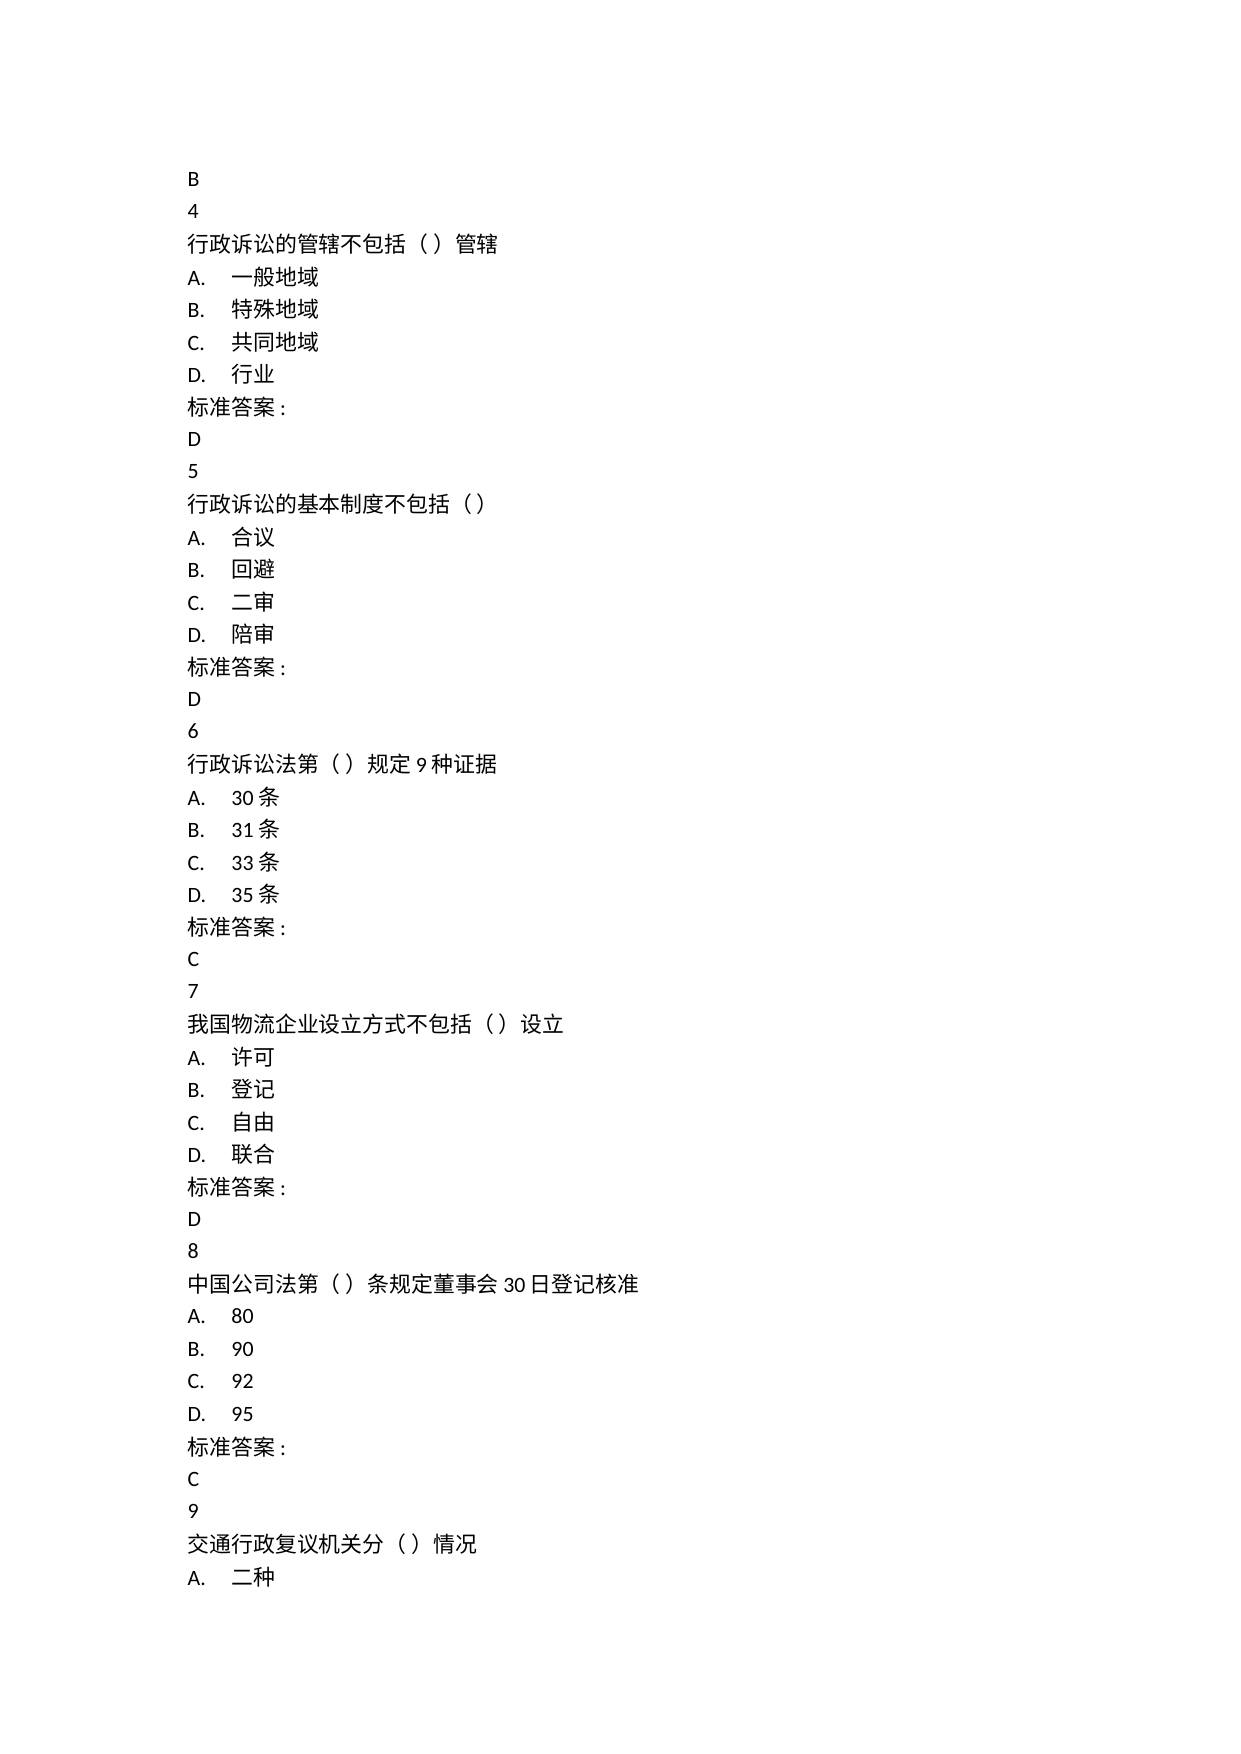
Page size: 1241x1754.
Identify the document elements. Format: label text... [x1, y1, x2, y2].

text 标准答案 : [187, 909, 1053, 942]
text A. 许可 [187, 1039, 1053, 1072]
text C [187, 1462, 1053, 1494]
text C. 自由 [187, 1104, 1053, 1137]
text D. 联合 [187, 1137, 1053, 1169]
text 行政诉讼的管辖不包括（ ）管辖 [187, 227, 1053, 259]
text 8 [187, 1234, 1053, 1267]
text 标准答案 : [187, 389, 1053, 422]
text B. 登记 [187, 1072, 1053, 1104]
text D. 行业 [187, 357, 1053, 389]
text 我国物流企业设立方式不包括（ ）设立 [187, 1007, 1053, 1039]
text 行政诉讼的基本制度不包括（ ） [187, 487, 1053, 519]
text C. 33条 [187, 844, 1053, 877]
text A. 80 [187, 1299, 1053, 1332]
text B. 回避 [187, 552, 1053, 584]
text A. 合议 [187, 519, 1053, 552]
text C. 92 [187, 1364, 1053, 1397]
text 4 [187, 194, 1053, 227]
text B [187, 162, 1053, 194]
text 7 [187, 974, 1053, 1007]
text D. 陪审 [187, 617, 1053, 649]
text 5 [187, 454, 1053, 487]
text C [187, 942, 1053, 974]
text D [187, 422, 1053, 454]
text A. 一般地域 [187, 259, 1053, 292]
text B. 特殊地域 [187, 292, 1053, 324]
text 标准答案 : [187, 1429, 1053, 1462]
text D. 95 [187, 1397, 1053, 1429]
text 中国公司法第（ ）条规定董事会30日登记核准 [187, 1267, 1053, 1299]
text 6 [187, 714, 1053, 747]
text B. 90 [187, 1332, 1053, 1364]
text D [187, 682, 1053, 714]
text 标准答案 : [187, 649, 1053, 682]
text D [187, 1202, 1053, 1234]
text A. 二种 [187, 1559, 1053, 1592]
text D. 35条 [187, 877, 1053, 909]
text 标准答案 : [187, 1169, 1053, 1202]
text 9 [187, 1494, 1053, 1527]
text C. 共同地域 [187, 324, 1053, 357]
text A. 30条 [187, 779, 1053, 812]
text 行政诉讼法第（ ）规定9种证据 [187, 747, 1053, 779]
text C. 二审 [187, 584, 1053, 617]
text 交通行政复议机关分（ ）情况 [187, 1527, 1053, 1559]
text B. 31条 [187, 812, 1053, 844]
